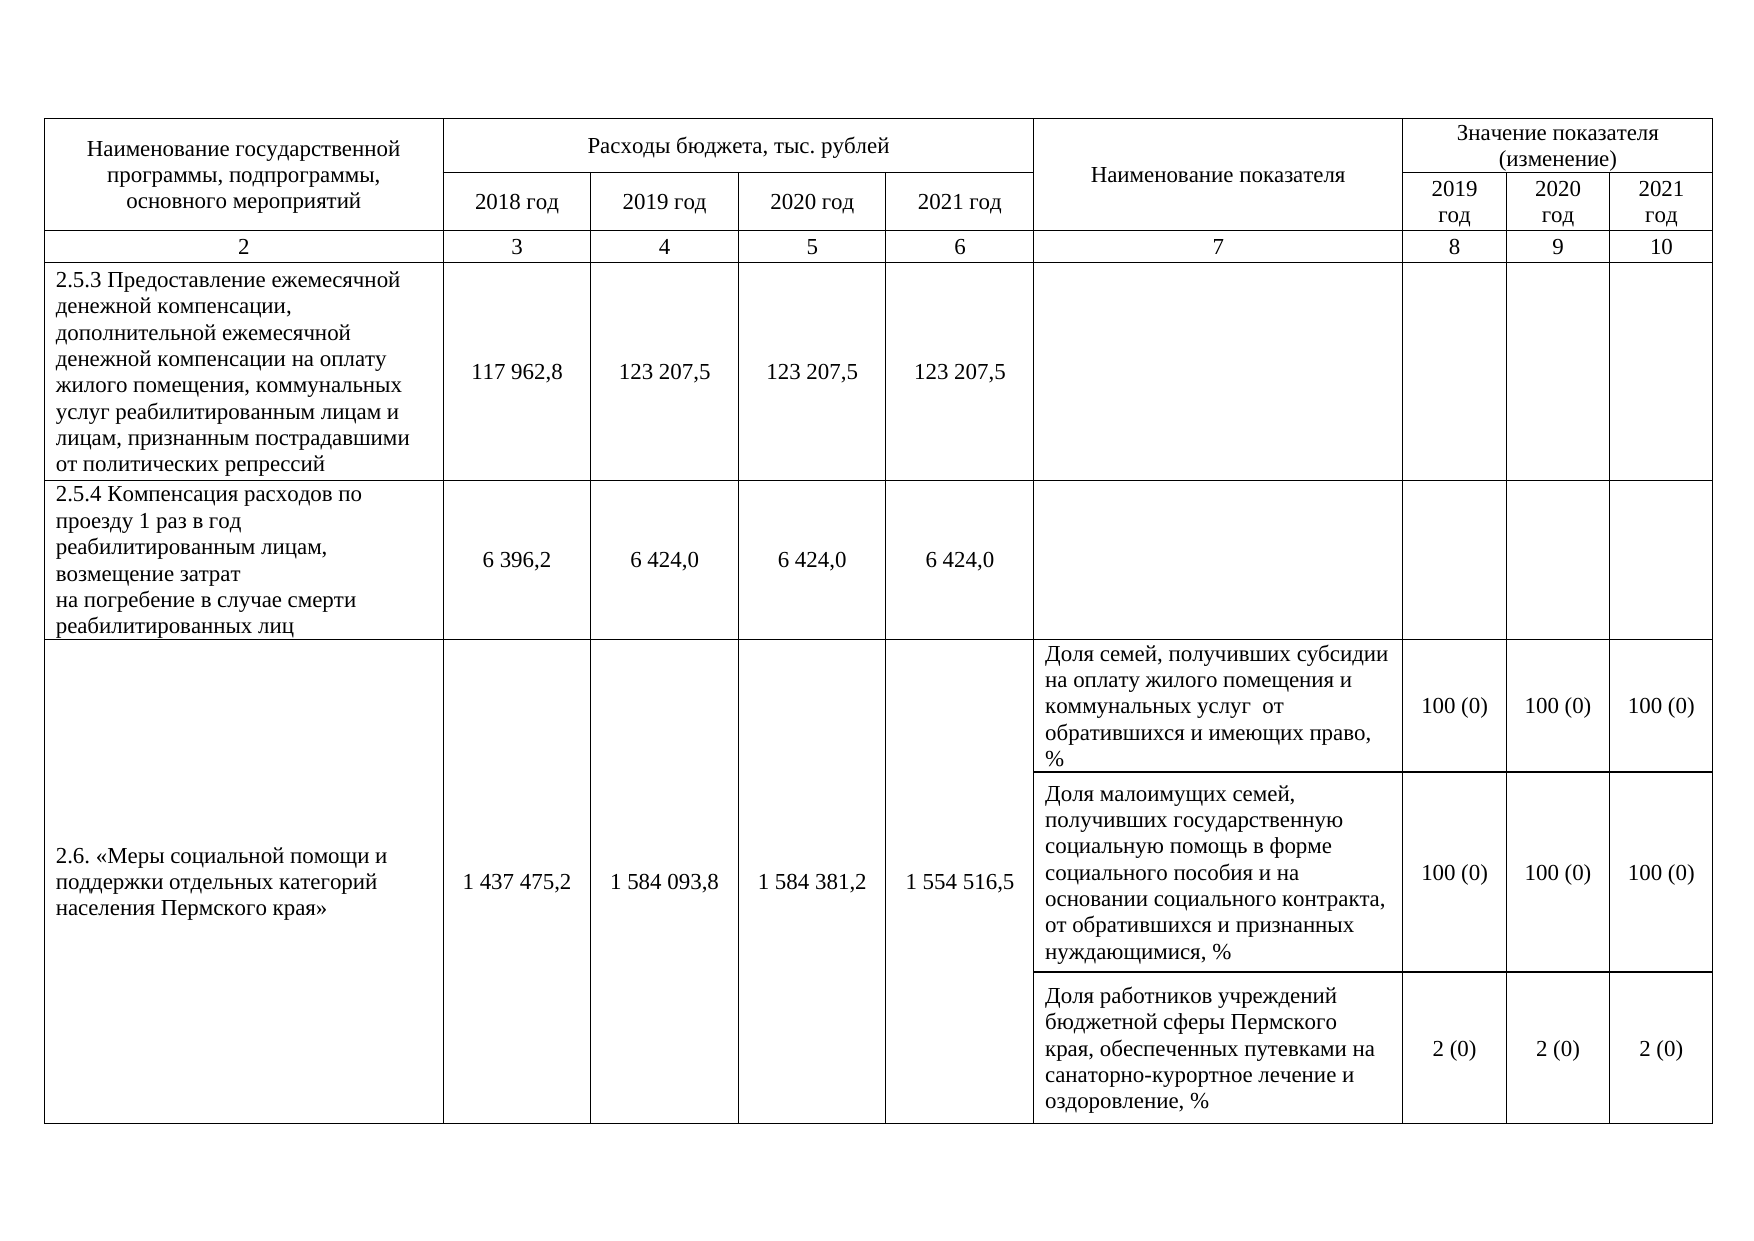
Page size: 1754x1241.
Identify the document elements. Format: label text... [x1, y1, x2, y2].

table_cell 2.6. «Меры социальной помощи и поддержки отдельных категорий населения Пермского края» [45, 640, 443, 1123]
table_cell 1 584 093,8 [591, 640, 738, 1123]
table_cell 2018 год [444, 173, 590, 229]
table_cell 2019 год [1403, 173, 1506, 229]
table_cell 100 (0) [1610, 773, 1712, 971]
table_cell Доля малоимущих семей, получивших государственную социальную помощь в форме социального пособия и на основании социального контракта, от обратившихся и признанных нуждающимися, % [1034, 773, 1402, 971]
table_cell 2020 год [1507, 173, 1609, 229]
table_cell [1403, 481, 1506, 639]
table_cell 2021 год [886, 173, 1033, 229]
table_cell 2.5.3 Предоставление ежемесячной денежной компенсации, дополнительной ежемесячной денежной компенсации на оплату жилого помещения, коммунальных услуг реабилитированным лицам и лицам, признанным пострадавшими от политических репрессий [45, 263, 443, 479]
table_cell 7 [1034, 231, 1402, 262]
table_cell [1507, 263, 1609, 479]
table_cell 100 (0) [1403, 640, 1506, 771]
table_cell 6 396,2 [444, 481, 590, 639]
table_cell 2021 год [1610, 173, 1712, 229]
table_cell 100 (0) [1507, 773, 1609, 971]
table_cell 9 [1507, 231, 1609, 262]
table_cell 2020 год [739, 173, 885, 229]
table_cell 1 584 381,2 [739, 640, 885, 1123]
table_cell 3 [444, 231, 590, 262]
table_cell 8 [1403, 231, 1506, 262]
table_cell 123 207,5 [591, 263, 738, 479]
table_cell 6 424,0 [739, 481, 885, 639]
table_header Наименование показателя [1034, 119, 1402, 229]
table_cell [1034, 263, 1402, 479]
table_cell 5 [739, 231, 885, 262]
table_cell 123 207,5 [886, 263, 1033, 479]
table_cell 117 962,8 [444, 263, 590, 479]
table_cell 2 (0) [1610, 973, 1712, 1123]
table_header Расходы бюджета, тыс. рублей [444, 119, 1033, 172]
table_cell 2 (0) [1403, 973, 1506, 1123]
table_cell 1 437 475,2 [444, 640, 590, 1123]
table_cell 2 (0) [1507, 973, 1609, 1123]
table_cell 2 [45, 231, 443, 262]
table_cell 2.5.4 Компенсация расходов по проезду 1 раз в год реабилитированным лицам, возмещение затрат на погребение в случае смерти реабилитированных лиц [45, 481, 443, 639]
table_cell 123 207,5 [739, 263, 885, 479]
table_cell [1507, 481, 1609, 639]
table_cell 6 424,0 [886, 481, 1033, 639]
table_cell Доля работников учреждений бюджетной сферы Пермского края, обеспеченных путевками на санаторно-курортное лечение и оздоровление, % [1034, 973, 1402, 1123]
table_cell [1610, 481, 1712, 639]
table_cell 6 424,0 [591, 481, 738, 639]
table_cell 10 [1610, 231, 1712, 262]
table_cell 1 554 516,5 [886, 640, 1033, 1123]
table_cell 100 (0) [1610, 640, 1712, 771]
table_cell Доля семей, получивших субсидии на оплату жилого помещения и коммунальных услуг от обратившихся и имеющих право, % [1034, 640, 1402, 771]
table_cell 100 (0) [1507, 640, 1609, 771]
table_cell 4 [591, 231, 738, 262]
table_cell [1610, 263, 1712, 479]
table_cell 100 (0) [1403, 773, 1506, 971]
table_cell [1034, 481, 1402, 639]
table_cell [1403, 263, 1506, 479]
table_header Значение показателя (изменение) [1403, 119, 1712, 172]
table_cell 2019 год [591, 173, 738, 229]
table_cell 6 [886, 231, 1033, 262]
table_header Наименование государственной программы, подпрограммы, основного мероприятий [45, 119, 443, 229]
